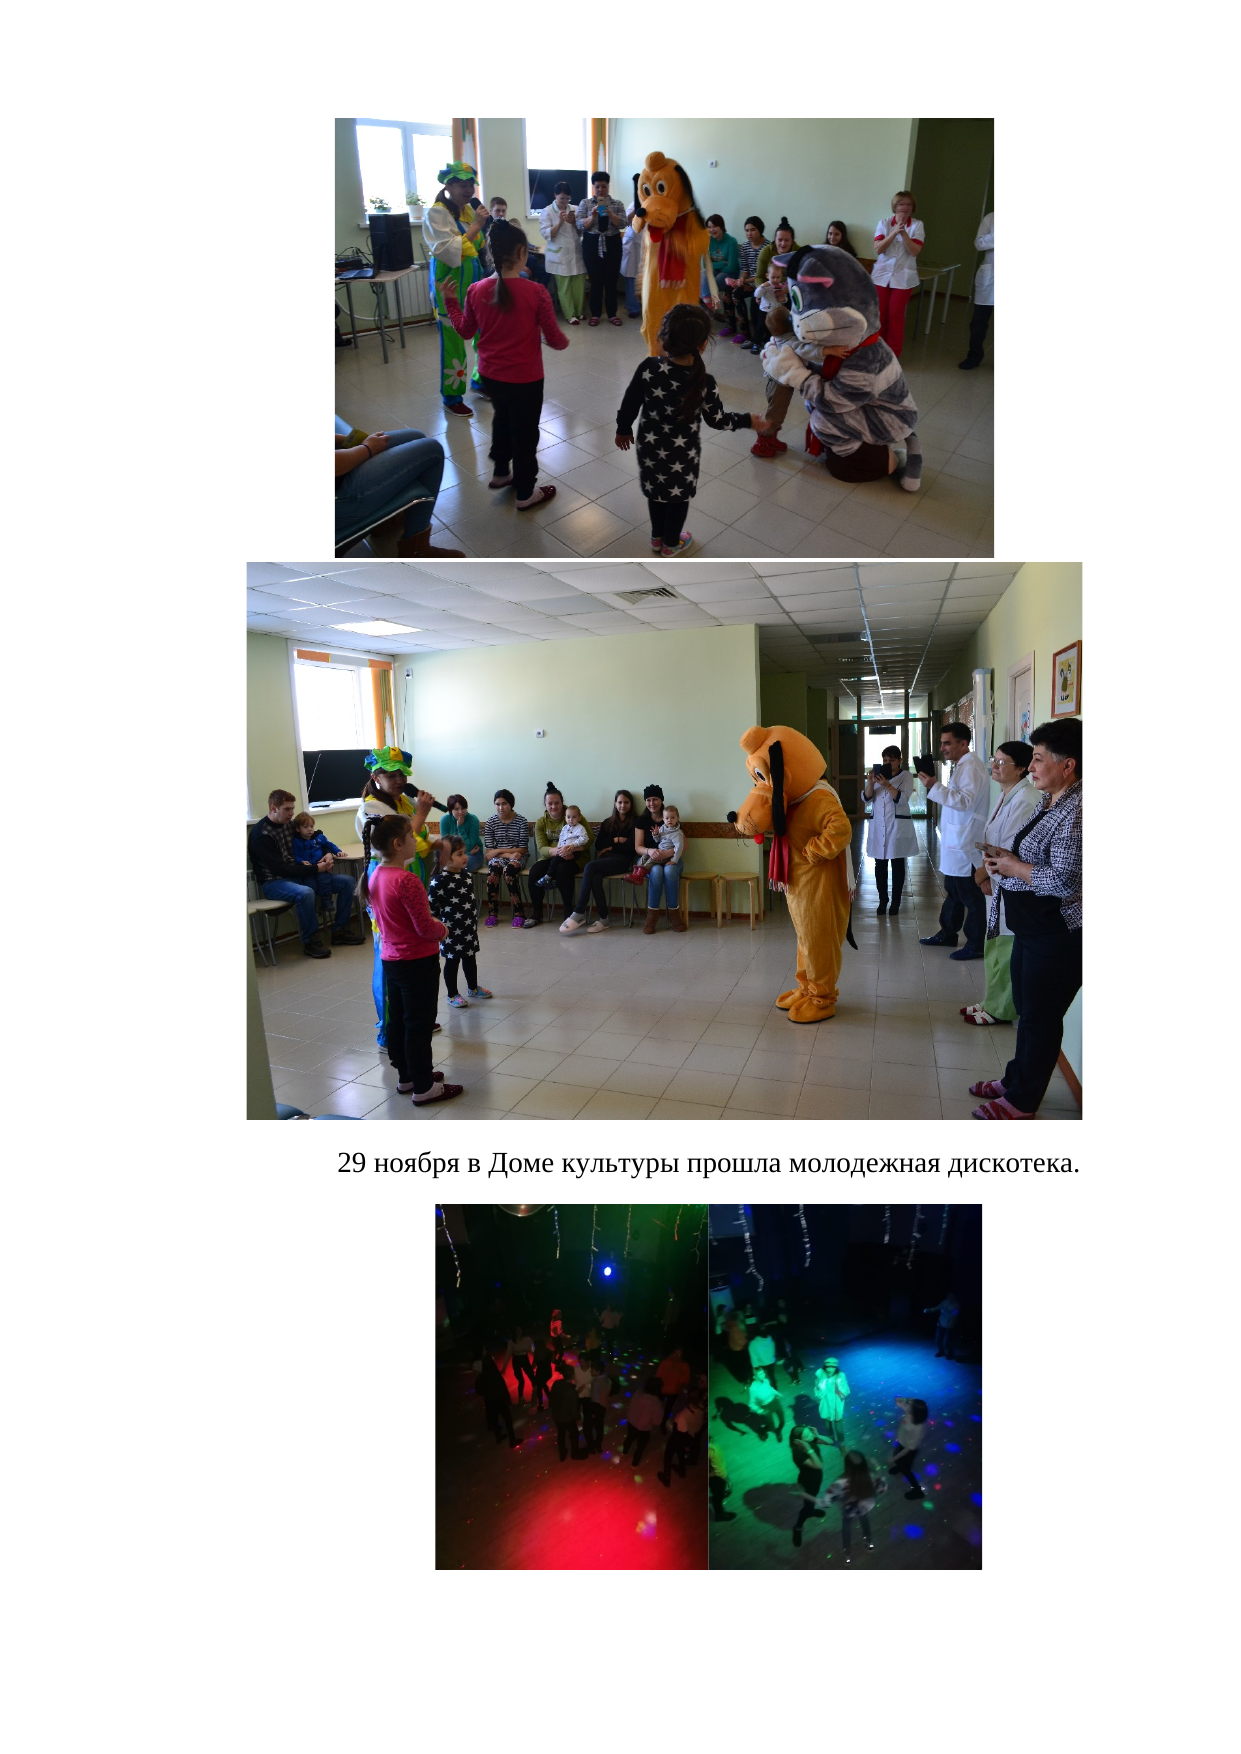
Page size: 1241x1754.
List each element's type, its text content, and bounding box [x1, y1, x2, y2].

picture [246, 562, 1083, 1120]
picture [435, 1204, 983, 1570]
picture [334, 118, 995, 558]
text 29 ноября в Доме культуры прошла молодежная дискотека. [177, 1145, 1152, 1179]
